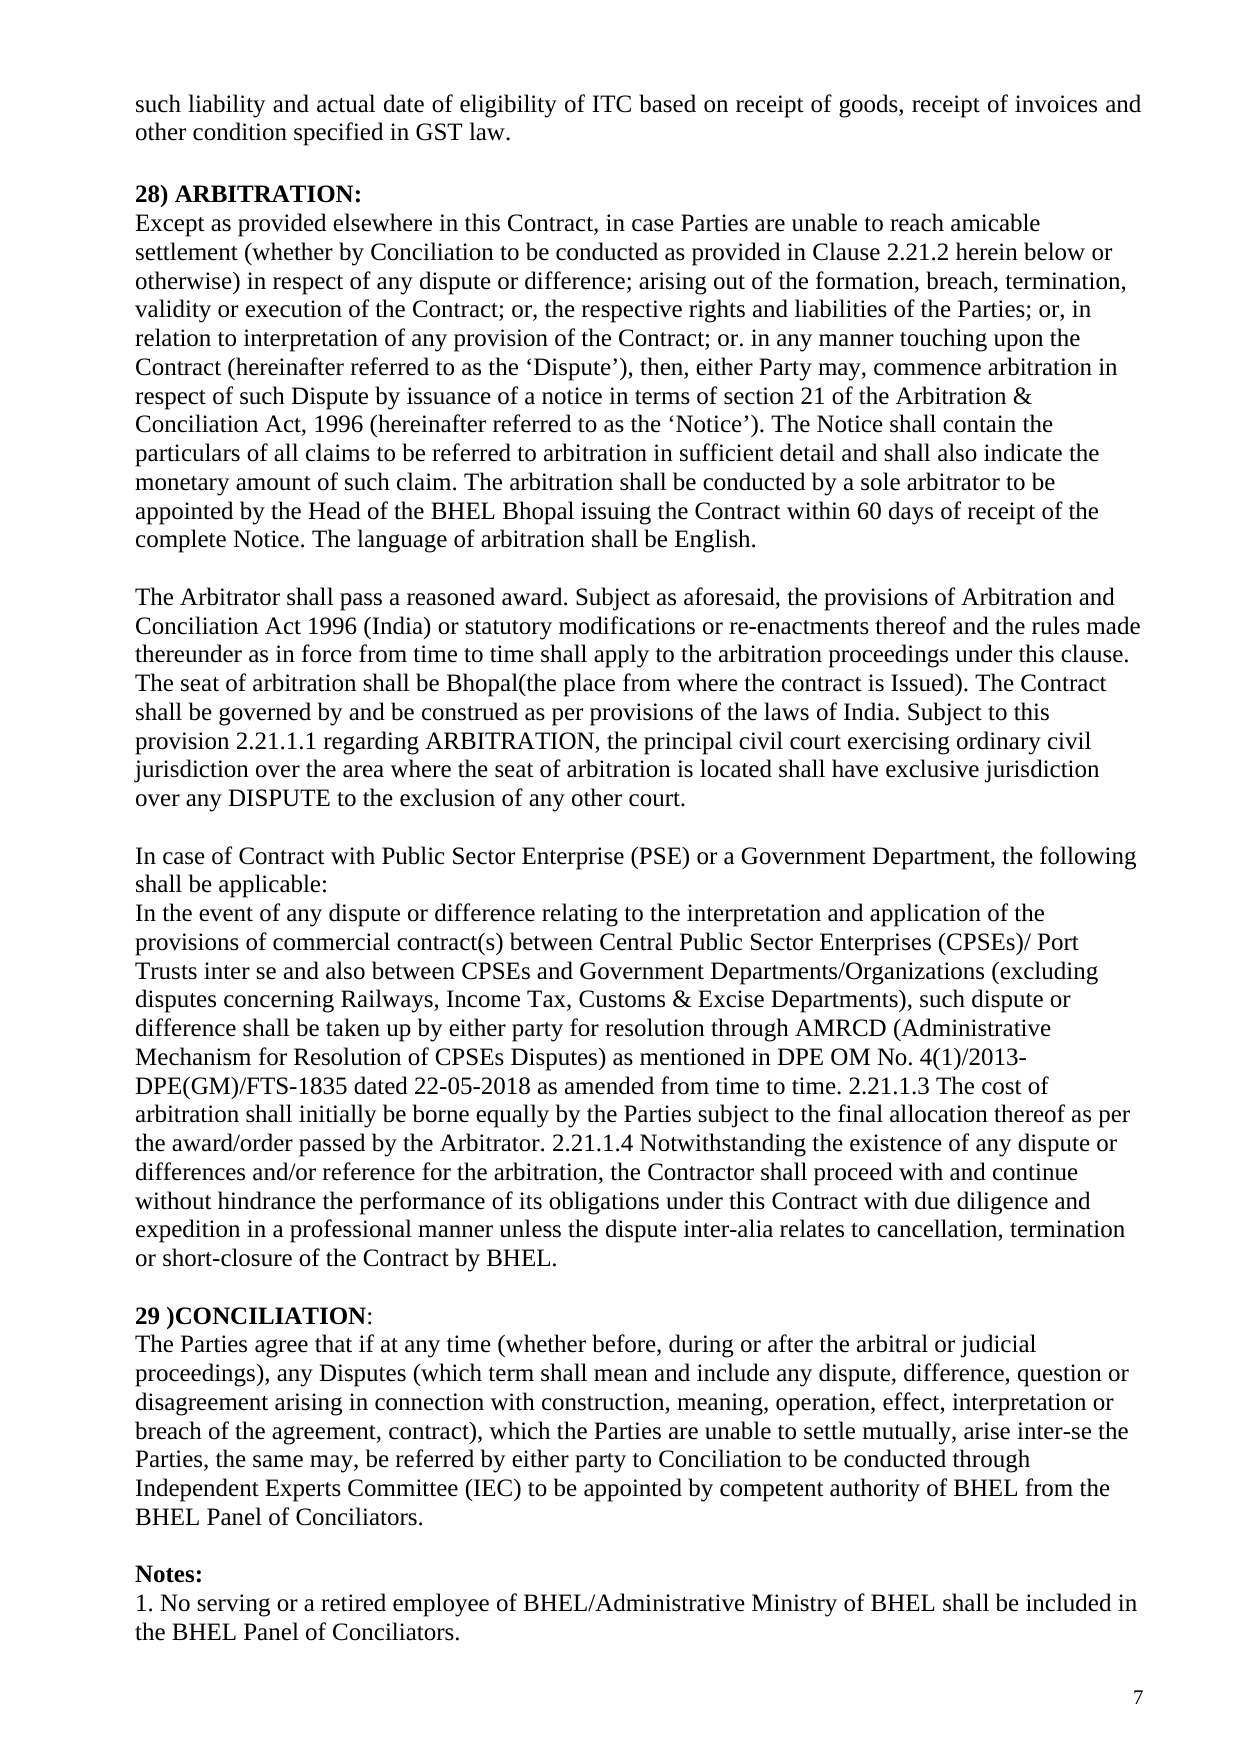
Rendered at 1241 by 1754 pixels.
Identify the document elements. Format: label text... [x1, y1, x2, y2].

text The Parties agree that if at any time (whether before, during or after the arbitral or judicial proceedings), any Disputes (which term shall mean and include any dispute, difference, question or disagreement arising in connection with construction, meaning, operation, effect, interpretation or breach of the agreement, contract), which the Parties are unable to settle mutually, arise inter-se the Parties, the same may, be referred by either party to Conciliation to be conducted through Independent Experts Committee (IEC) to be appointed by competent authority of BHEL from the BHEL Panel of Conciliators. [135, 1329, 1143, 1531]
text 28) ARBITRATION: [135, 179, 1143, 208]
text In the event of any dispute or difference relating to the interpretation and application of the provisions of commercial contract(s) between Central Public Sector Enterprises (CPSEs)/ Port Trusts inter se and also between CPSEs and Government Departments/Organizations (excluding disputes concerning Railways, Income Tax, Customs & Excise Departments), such dispute or difference shall be taken up by either party for resolution through AMRCD (Administrative Mechanism for Resolution of CPSEs Disputes) as mentioned in DPE OM No. 4(1)/2013-DPE(GM)/FTS-1835 dated 22-05-2018 as amended from time to time. 2.21.1.3 The cost of arbitration shall initially be borne equally by the Parties subject to the final allocation thereof as per the award/order passed by the Arbitrator. 2.21.1.4 Notwithstanding the existence of any dispute or differences and/or reference for the arbitration, the Contractor shall proceed with and continue without hindrance the performance of its obligations under this Contract with due diligence and expedition in a professional manner unless the dispute inter-alia relates to cancellation, termination or short-closure of the Contract by BHEL. [135, 898, 1143, 1272]
text Except as provided elsewhere in this Contract, in case Parties are unable to reach amicable settlement (whether by Conciliation to be conducted as provided in Clause 2.21.2 herein below or otherwise) in respect of any dispute or difference; arising out of the formation, breach, termination, validity or execution of the Contract; or, the respective rights and liabilities of the Parties; or, in relation to interpretation of any provision of the Contract; or. in any manner touching upon the Contract (hereinafter referred to as the ‘Dispute’), then, either Party may, commence arbitration in respect of such Dispute by issuance of a notice in terms of section 21 of the Arbitration & Conciliation Act, 1996 (hereinafter referred to as the ‘Notice’). The Notice shall contain the particulars of all claims to be referred to arbitration in sufficient detail and shall also indicate the monetary amount of such claim. The arbitration shall be conducted by a sole arbitrator to be appointed by the Head of the BHEL Bhopal issuing the Contract within 60 days of receipt of the complete Notice. The language of arbitration shall be English. [135, 208, 1143, 553]
text 29 )CONCILIATION: [135, 1301, 1143, 1329]
text In case of Contract with Public Sector Enterprise (PSE) or a Government Department, the following shall be applicable: [135, 841, 1143, 898]
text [97, 89, 1143, 146]
text The Arbitrator shall pass a reasoned award. Subject as aforesaid, the provisions of Arbitration and Conciliation Act 1996 (India) or statutory modifications or re-enactments thereof and the rules made thereunder as in force from time to time shall apply to the arbitration proceedings under this clause. The seat of arbitration shall be Bhopal(the place from where the contract is Issued). The Contract shall be governed by and be construed as per provisions of the laws of India. Subject to this provision 2.21.1.1 regarding ARBITRATION, the principal civil court exercising ordinary civil jurisdiction over the area where the seat of arbitration is located shall have exclusive jurisdiction over any DISPUTE to the exclusion of any other court. [135, 582, 1143, 812]
text Notes: [135, 1559, 1143, 1588]
text 1. No serving or a retired employee of BHEL/Administrative Ministry of BHEL shall be included in the BHEL Panel of Conciliators. [135, 1588, 1143, 1646]
